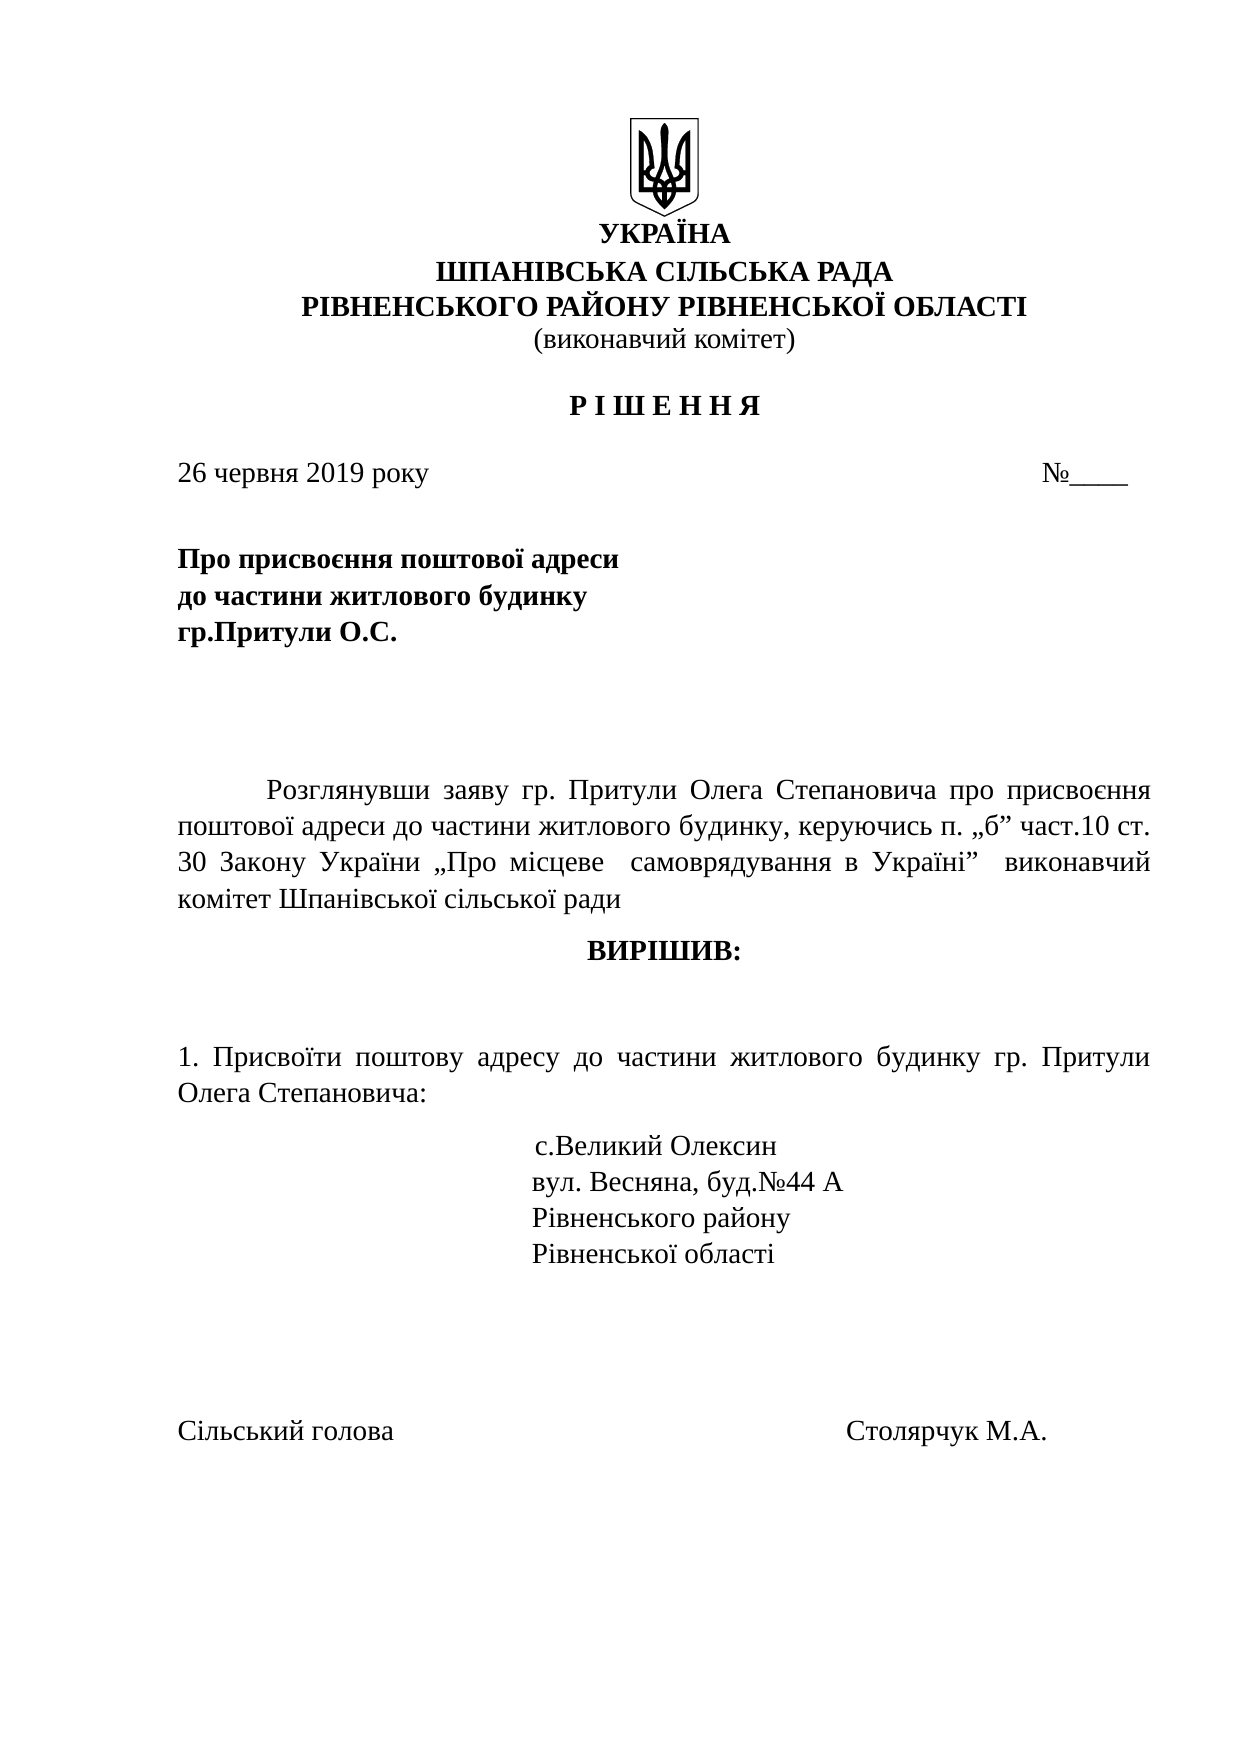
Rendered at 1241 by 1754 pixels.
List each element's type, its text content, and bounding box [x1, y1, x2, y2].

subtitle ШПАНІВСЬКА сільська рада [871, 263, 1152, 286]
text до частини житлового будинку [177, 578, 1152, 611]
text РІВНЕНСЬКОГО РАЙОНУ РІВНЕНСЬКОЇ ОБЛАСТІ [177, 298, 1152, 321]
subtitle ШПАНІВСЬКА сільська рада [177, 263, 853, 286]
text Рівненського району [177, 1200, 1152, 1234]
text Україна [177, 217, 1152, 250]
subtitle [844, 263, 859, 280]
text Р І Ш Е Н Н Я [177, 388, 1152, 422]
text вул. Весняна, буд.№44 А [177, 1164, 1152, 1198]
text с.Великий Олексин [177, 1128, 1152, 1162]
text Рівненської області [177, 1237, 1152, 1270]
text ВИРІШИВ: [177, 933, 1152, 967]
text 26 червня 2019 року №____ [177, 455, 1152, 489]
text гр.Притули О.С. [177, 614, 1152, 647]
text 1. Присвоїти поштову адресу до частини житлового будинку гр. Притули Олега Степановича: [177, 1039, 1152, 1109]
text Сільський голова Столярчук М.А. [177, 1413, 1152, 1447]
text Розглянувши заяву гр. Притули Олега Степановича про присвоєння поштової адреси до частини житлового будинку, керуючись п. „б” част.10 ст. 30 Закону України „Про місцеве самоврядування в Україні” виконавчий комітет Шпанівської сільської ради [177, 772, 1152, 914]
text Про присвоєння поштової адреси [177, 542, 1152, 575]
text (виконавчий комітет) [177, 321, 1152, 354]
